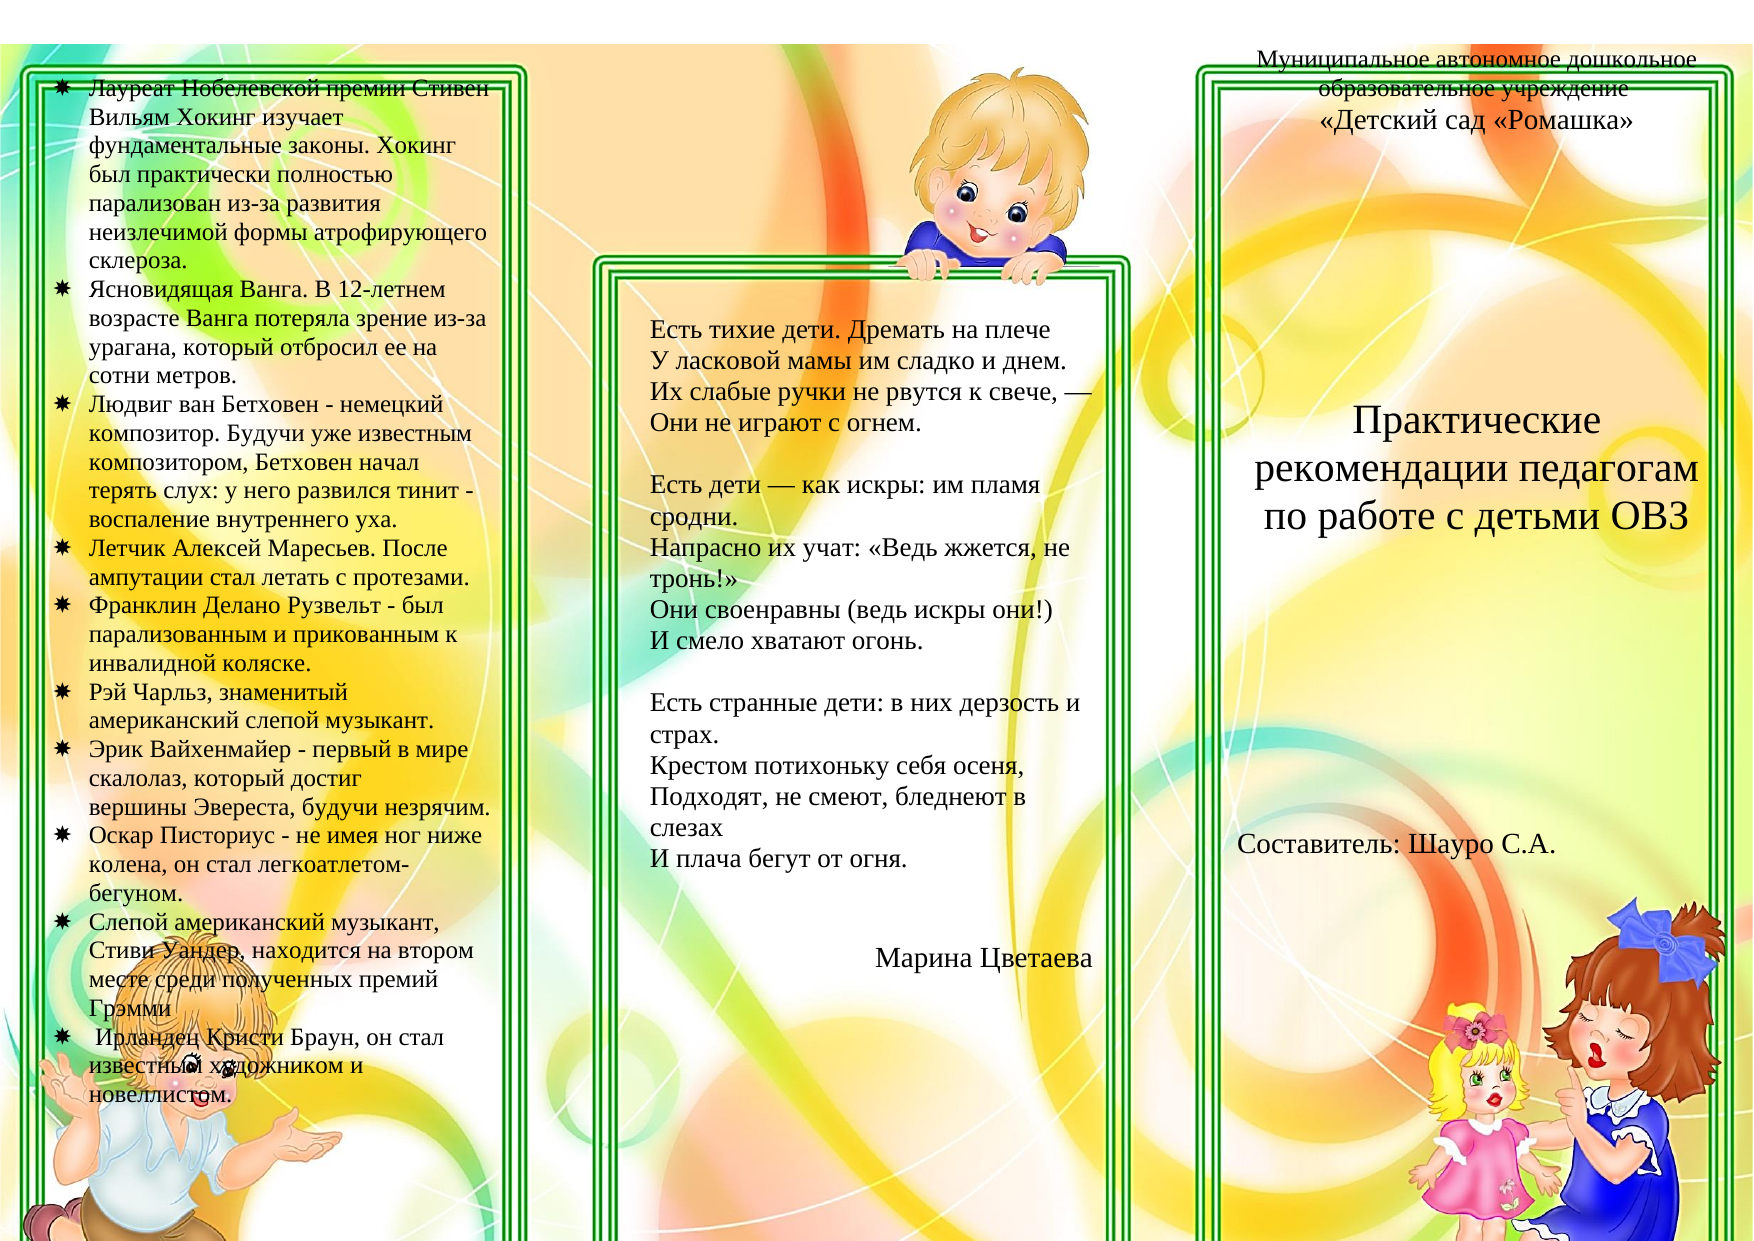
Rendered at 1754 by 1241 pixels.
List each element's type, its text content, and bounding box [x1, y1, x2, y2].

table_cell Муниципальное автономное дошкольное образовательное учреждение «Детский сад «Ромашка» Практические рекомендации педагогам по работе с детьми ОВЗ Составитель: Шауро С.А. [1226, 44, 1727, 1195]
table_cell [502, 44, 620, 1195]
table_cell Лауреат Нобелевской премии Стивен Вильям Хокинг изучает фундаментальные законы. Хокинг был практически полностью парализован из-за развития неизлечимой формы атрофирующего склероза. Ясновидящая Ванга. В 12-летнем возрасте Ванга потеряла зрение из-за урагана, который отбросил ее на сотни метров. Людвиг ван Бетховен - немецкий композитор. Будучи уже известным композитором, Бетховен начал терять слух: у него развился тинит - воспаление внутреннего уха. Летчик Алексей Маресьев. После ампутации стал летать с протезами. Франклин Делано Рузвельт - был парализованным и прикованным к инвалидной коляске. Рэй Чарльз, знаменитый американский слепой музыкант. Эрик Вайхенмайер - первый в мире скалолаз, который достиг вершины Эвереста, будучи незрячим. Оскар Писториус - не имея ног ниже колена, он стал легкоатлетом-бегуном. Слепой американский музыкант, Стиви Уандер, находится на втором месте среди полученных премий Грэмми Ирландец Кристи Браун, он стал известным художником и новеллистом. [44, 44, 502, 1195]
table_cell [1137, 44, 1226, 1195]
table_cell Есть тихие дети. Дремать на плече У ласковой мамы им сладко и днем. Их слабые ручки не рвутся к свече, — Они не играют с огнем. Есть дети — как искры: им пламя сродни. Напрасно их учат: «Ведь жжется, не тронь!» Они своенравны (ведь искры они!) И смело хватают огонь. Есть странные дети: в них дерзость и страх. Крестом потихоньку себя осеня, Подходят, не смеют, бледнеют в слезах И плача бегут от огня. Марина Цветаева [620, 44, 1137, 1195]
picture [0, 44, 1753, 1241]
